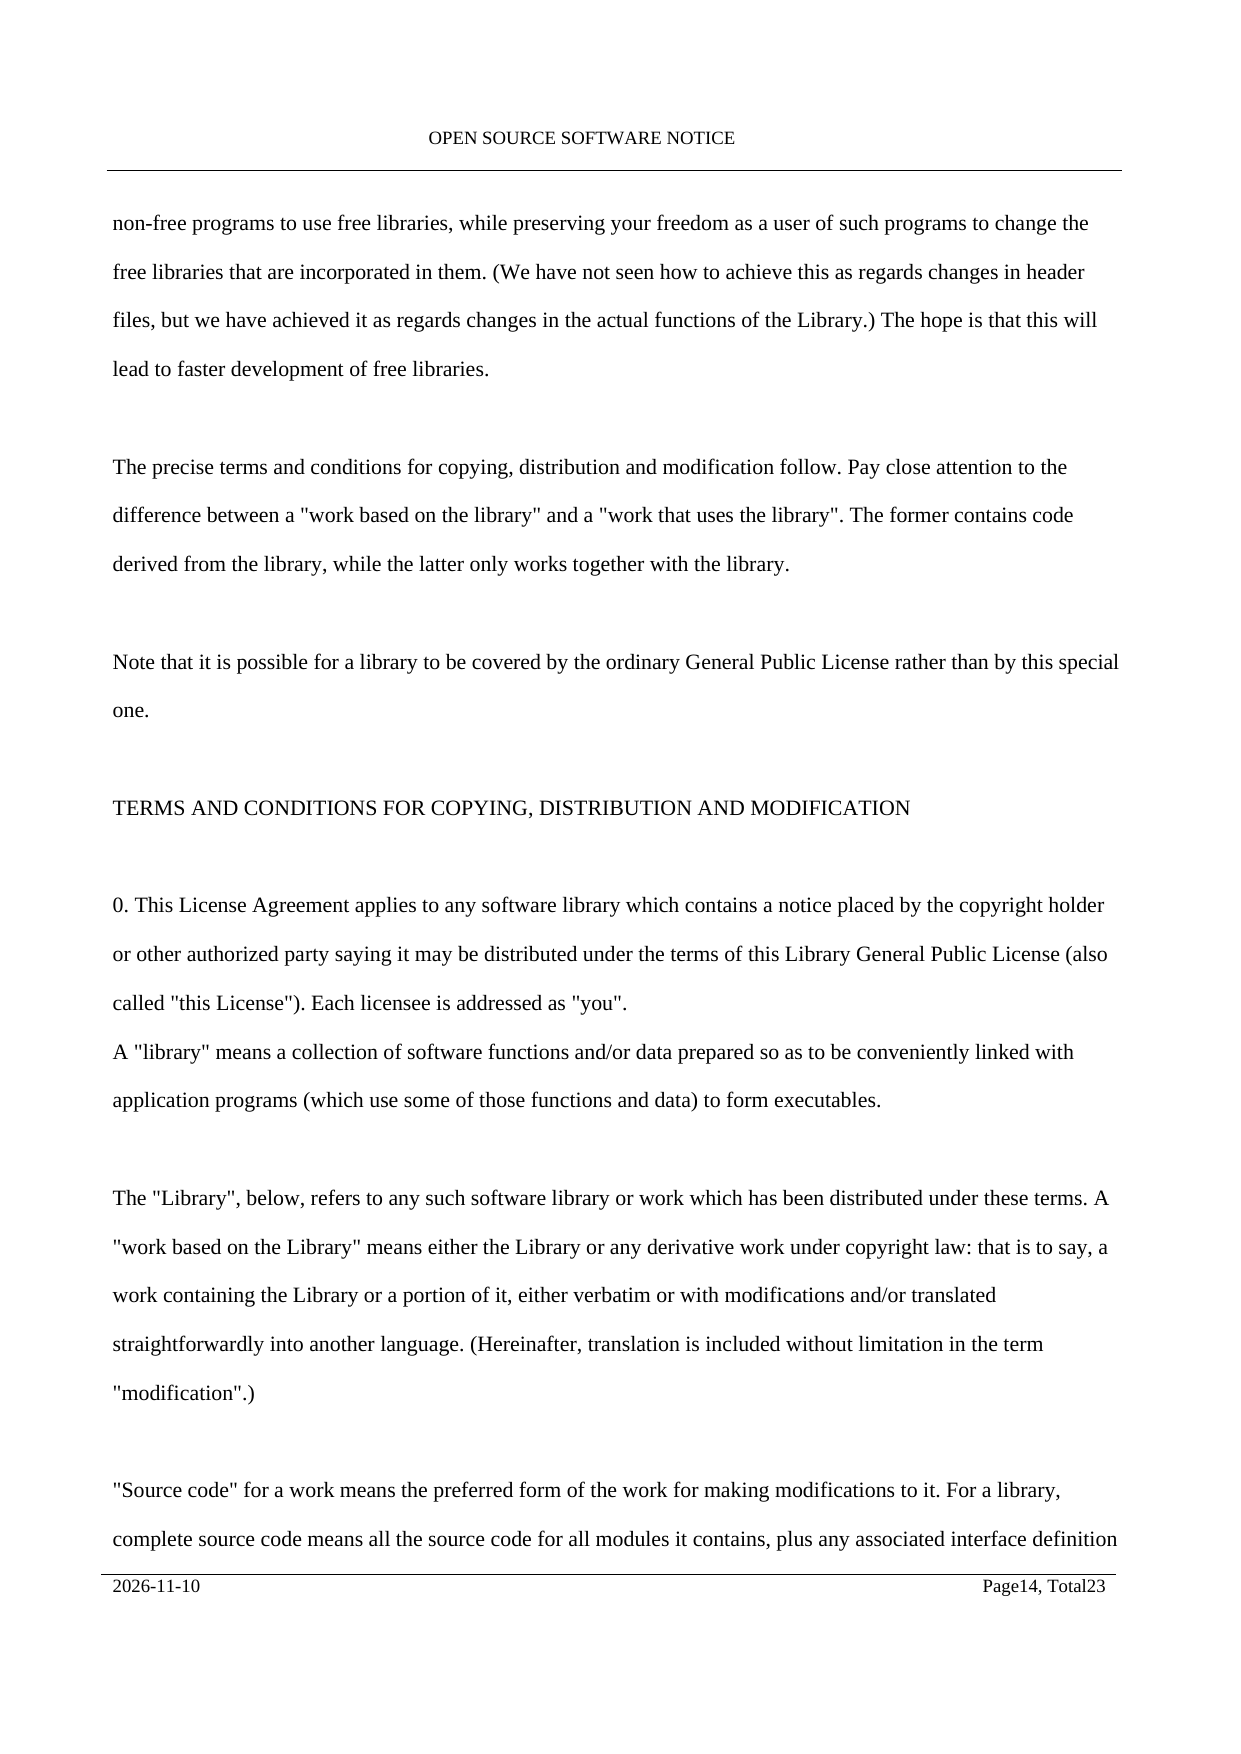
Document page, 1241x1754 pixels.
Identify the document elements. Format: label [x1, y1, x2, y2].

text [112, 206, 1128, 1555]
